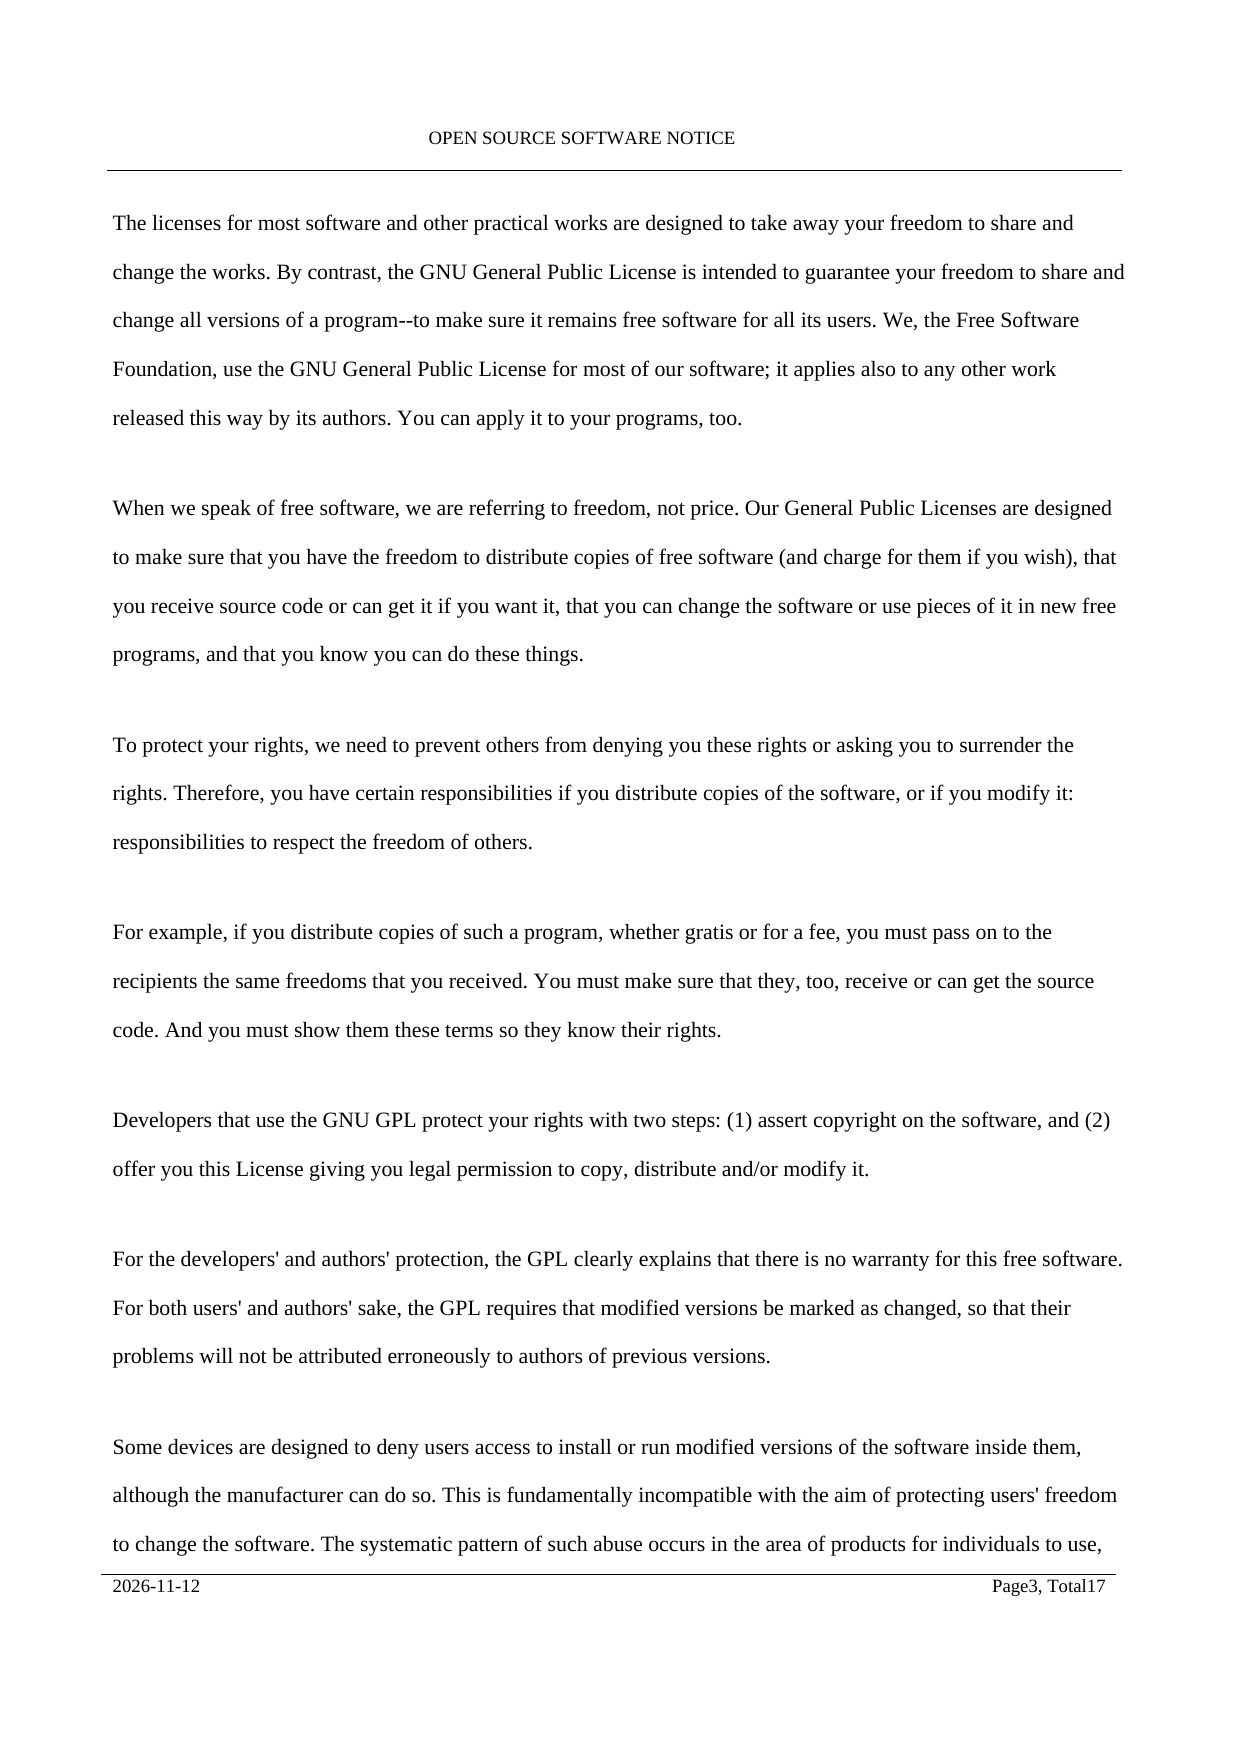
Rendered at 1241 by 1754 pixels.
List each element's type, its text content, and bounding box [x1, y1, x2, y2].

text Developers that use the GNU GPL protect your rights with two steps: (1) assert copyright on the software, and (2) offer you this License giving you legal permission to copy, distribute and/or modify it. [112, 1103, 1128, 1185]
text The licenses for most software and other practical works are designed to take away your freedom to share and change the works. By contrast, the GNU General Public License is intended to guarantee your freedom to share and change all versions of a program--to make sure it remains free software for all its users. We, the Free Software Foundation, use the GNU General Public License for most of our software; it applies also to any other work released this way by its authors. You can apply it to your programs, too. [112, 206, 1128, 434]
text For example, if you distribute copies of such a program, whether gratis or for a fee, you must pass on to the recipients the same freedoms that you received. You must make sure that they, too, receive or can get the source code. And you must show them these terms so they know their rights. [112, 916, 1128, 1046]
text When we speak of free software, we are referring to freedom, not price. Our General Public Licenses are designed to make sure that you have the freedom to distribute copies of free software (and charge for them if you wish), that you receive source code or can get it if you want it, that you can change the software or use pieces of it in new free programs, and that you know you can do these things. [112, 492, 1128, 670]
text For the developers' and authors' protection, the GPL clearly explains that there is no warranty for this free software. For both users' and authors' sake, the GPL requires that modified versions be marked as changed, so that their problems will not be attributed erroneously to authors of previous versions. [112, 1242, 1128, 1372]
text To protect your rights, we need to prevent others from denying you these rights or asking you to surrender the rights. Therefore, you have certain responsibilities if you distribute copies of the software, or if you modify it: responsibilities to respect the freedom of others. [112, 728, 1128, 858]
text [112, 1430, 1128, 1560]
